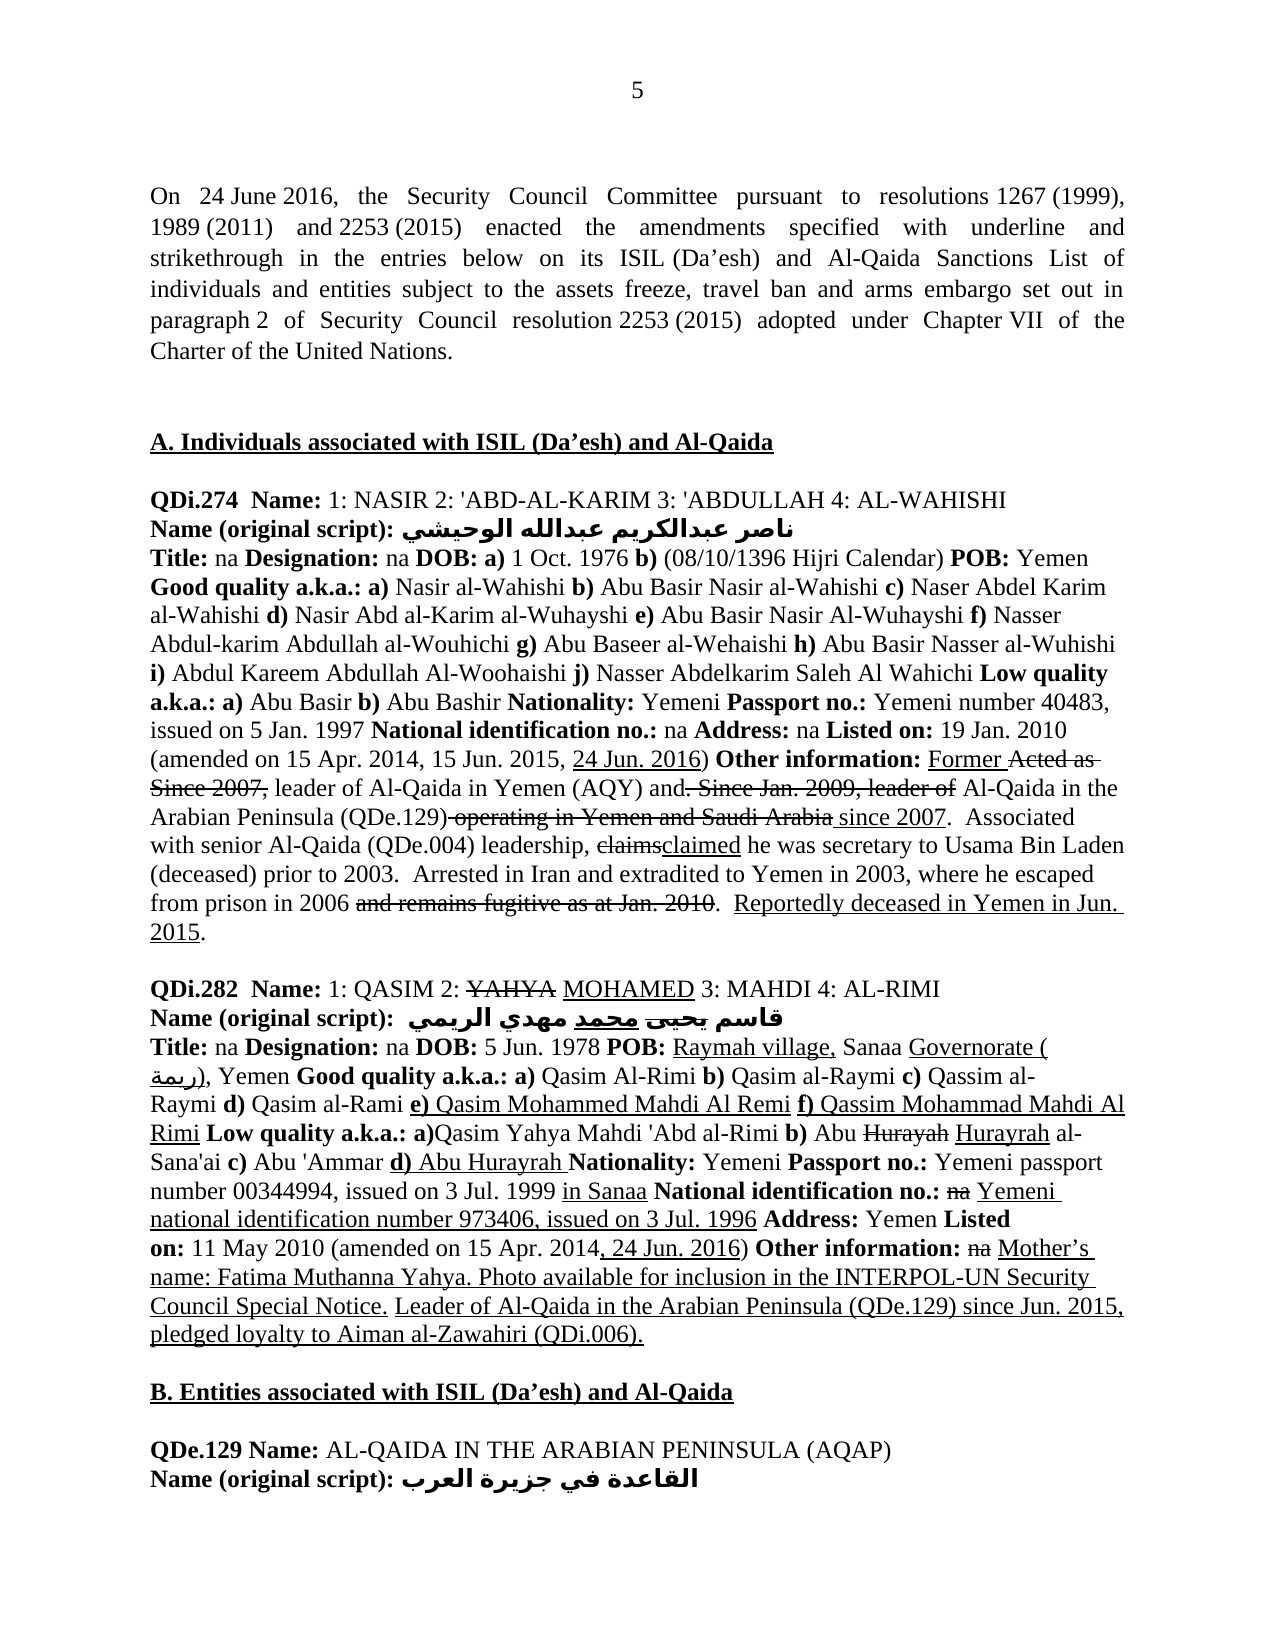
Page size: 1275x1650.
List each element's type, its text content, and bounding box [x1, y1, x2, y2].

text B. Entities associated with ISIL (Da’esh) and Al-Qaida [150, 1377, 1125, 1406]
text QDi.282 Name: 1: QASIM 2: YAHYA MOHAMED 3: MAHDI 4: AL-RIMI Name (original script): قاسم يحيى محمد مهدي الريمي Title: na Designation: na DOB: 5 Jun. 1978 POB: Raymah village, Sanaa Governorate (ريمة), Yemen Good quality a.k.a.: a) Qasim Al-Rimi b) Qasim al-Raymi c) Qassim al-Raymi d) Qasim al-Rami e) Qasim Mohammed Mahdi Al Remi f) Qassim Mohammad Mahdi Al Rimi Low quality a.k.a.: a)Qasim Yahya Mahdi 'Abd al-Rimi b) Abu Hurayah Hurayrah al-Sana'ai c) Abu 'Ammar d) Abu Hurayrah Nationality: Yemeni Passport no.: Yemeni passport number 00344994, issued on 3 Jul. 1999 in Sanaa National identification no.: na Yemeni national identification number 973406, issued on 3 Jul. 1996 Address: Yemen Listed on: 11 May 2010 (amended on 15 Apr. 2014, 24 Jun. 2016) Other information: na Mother’s name: Fatima Muthanna Yahya. Photo available for inclusion in the INTERPOL-UN Security Council Special Notice. Leader of Al-Qaida in the Arabian Peninsula (QDe.129) since Jun. 2015, pledged loyalty to Aiman al-Zawahiri (QDi.006). [150, 974, 1125, 1348]
text On 24 June 2016, the Security Council Committee pursuant to resolutions 1267 (1999), 1989 (2011) and 2253 (2015) enacted the amendments specified with underline and strikethrough in the entries below on its ISIL (Da’esh) and Al-Qaida Sanctions List of individuals and entities subject to the assets freeze, travel ban and arms embargo set out in paragraph 2 of Security Council resolution 2253 (2015) adopted under Chapter VII of the Charter of the United Nations. [150, 181, 1125, 365]
text A. Individuals associated with ISIL (Da’esh) and Al-Qaida [150, 427, 1125, 456]
text QDi.274 Name: 1: NASIR 2: 'ABD-AL-KARIM 3: 'ABDULLAH 4: AL-WAHISHI Name (original script): ناصر عبدالكريم عبدالله الوحيشي Title: na Designation: na DOB: a) 1 Oct. 1976 b) (08/10/1396 Hijri Calendar) POB: Yemen Good quality a.k.a.: a) Nasir al-Wahishi b) Abu Basir Nasir al-Wahishi c) Naser Abdel Karim al-Wahishi d) Nasir Abd al-Karim al-Wuhayshi e) Abu Basir Nasir Al-Wuhayshi f) Nasser Abdul-karim Abdullah al-Wouhichi g) Abu Baseer al-Wehaishi h) Abu Basir Nasser al-Wuhishi i) Abdul Kareem Abdullah Al-Woohaishi j) Nasser Abdelkarim Saleh Al Wahichi Low quality a.k.a.: a) Abu Basir b) Abu Bashir Nationality: Yemeni Passport no.: Yemeni number 40483, issued on 5 Jan. 1997 National identification no.: na Address: na Listed on: 19 Jan. 2010 (amended on 15 Apr. 2014, 15 Jun. 2015, 24 Jun. 2016) Other information: Former Acted as Since 2007, leader of Al-Qaida in Yemen (AQY) and. Since Jan. 2009, leader of Al-Qaida in the Arabian Peninsula (QDe.129) operating in Yemen and Saudi Arabia since 2007. Associated with senior Al-Qaida (QDe.004) leadership, claimsclaimed he was secretary to Usama Bin Laden (deceased) prior to 2003. Arrested in Iran and extradited to Yemen in 2003, where he escaped from prison in 2006 and remains fugitive as at Jan. 2010. Reportedly deceased in Yemen in Jun. 2015. [150, 485, 1125, 945]
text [150, 1435, 1125, 1493]
